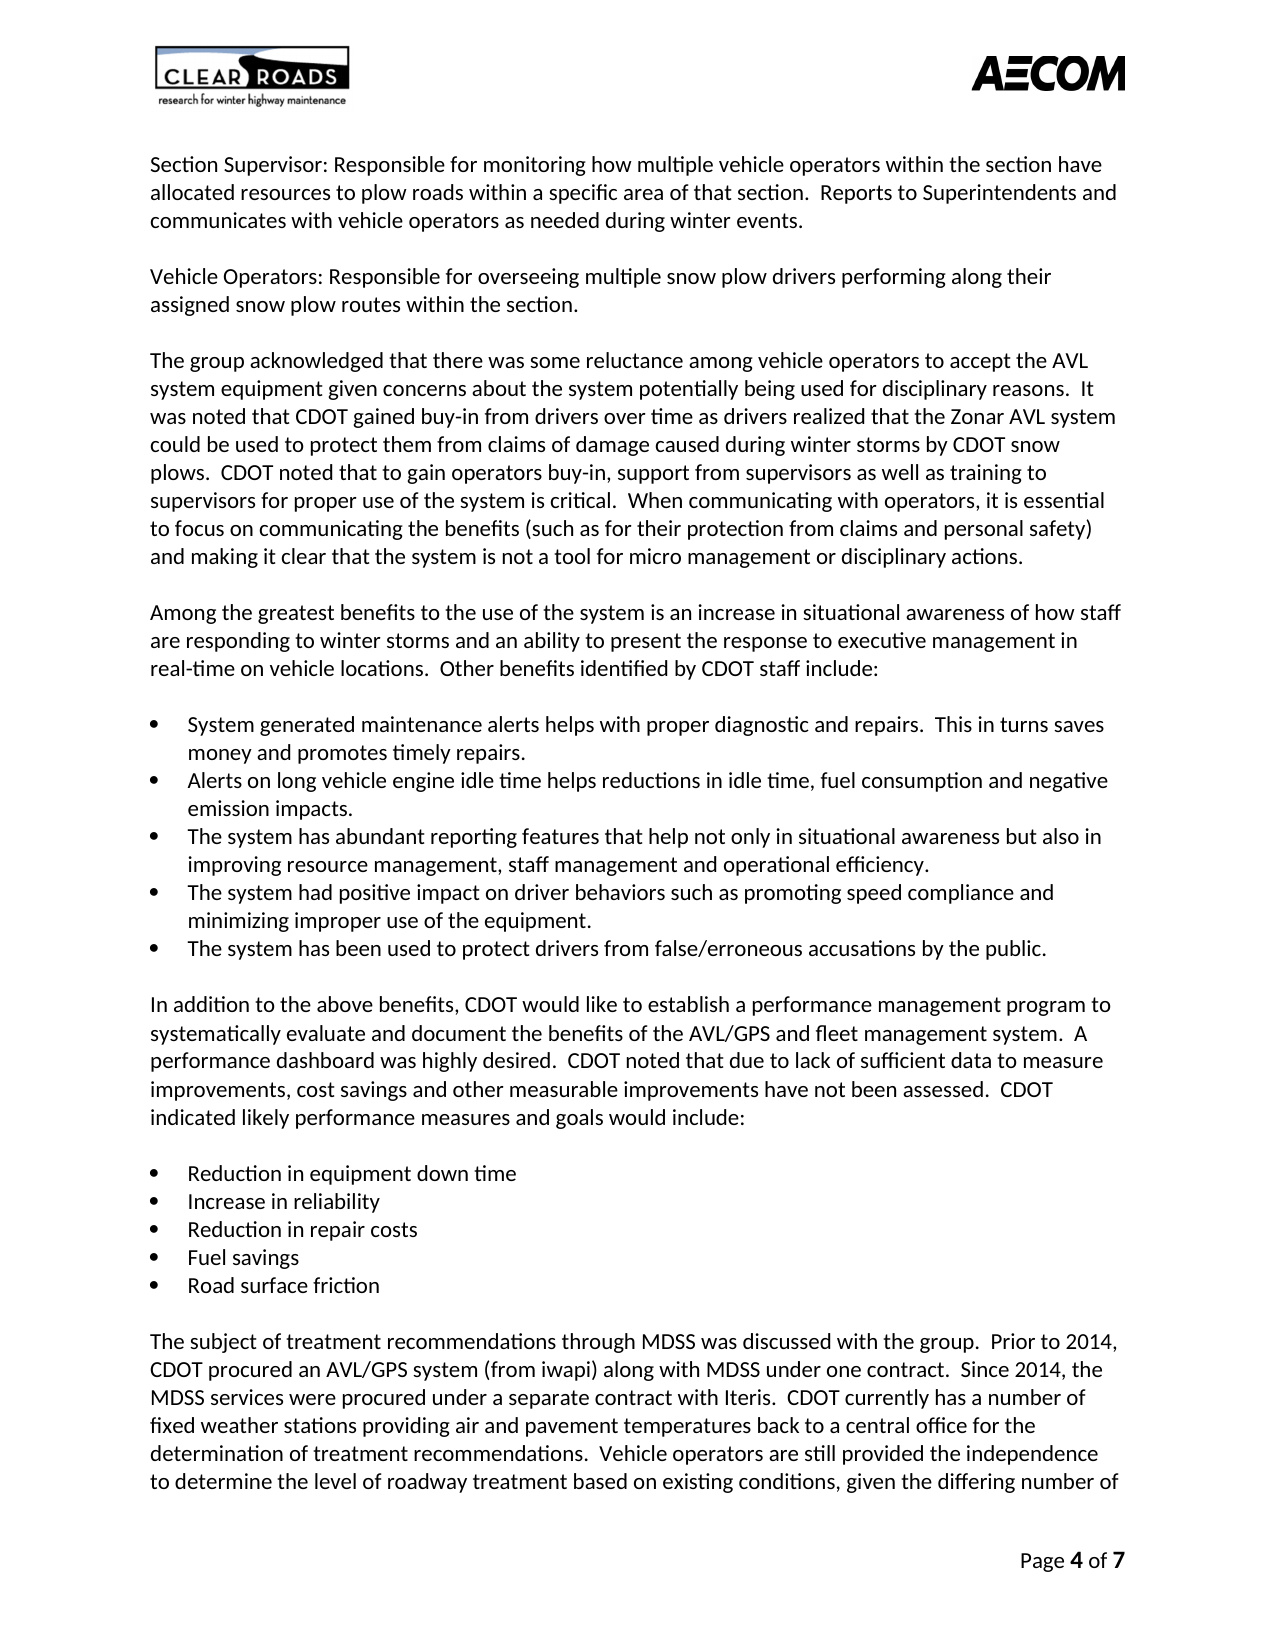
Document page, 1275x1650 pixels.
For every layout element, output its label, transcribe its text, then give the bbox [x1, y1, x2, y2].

list The system has abundant reporting features that help not only in situational awareness but also in improving resource management, staff management and operational efficiency. [150, 822, 1125, 878]
list Reduction in repair costs [150, 1215, 1125, 1243]
text Vehicle Operators: Responsible for overseeing multiple snow plow drivers performing along their assigned snow plow routes within the section. [150, 262, 1125, 318]
list Road surface friction [150, 1271, 1125, 1299]
list Fuel savings [150, 1243, 1125, 1271]
text Section Supervisor: Responsible for monitoring how multiple vehicle operators within the section have allocated resources to plow roads within a specific area of that section. Reports to Superintendents and communicates with vehicle operators as needed during winter events. [150, 150, 1125, 234]
list The system has been used to protect drivers from false/erroneous accusations by the public. [150, 934, 1125, 963]
list System generated maintenance alerts helps with proper diagnostic and repairs. This in turns saves money and promotes timely repairs. [150, 710, 1125, 766]
list Increase in reliability [150, 1187, 1125, 1215]
list Reduction in equipment down time [150, 1159, 1125, 1187]
picture [150, 41, 354, 112]
text Among the greatest benefits to the use of the system is an increase in situational awareness of how staff are responding to winter storms and an ability to present the response to executive management in real-time on vehicle locations. Other benefits identified by CDOT staff include: [150, 598, 1125, 682]
list Alerts on long vehicle engine idle time helps reductions in idle time, fuel consumption and negative emission impacts. [150, 766, 1125, 822]
list The system had positive impact on driver behaviors such as promoting speed compliance and minimizing improper use of the equipment. [150, 878, 1125, 934]
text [150, 1327, 1125, 1495]
text The group acknowledged that there was some reluctance among vehicle operators to accept the AVL system equipment given concerns about the system potentially being used for disciplinary reasons. It was noted that CDOT gained buy-in from drivers over time as drivers realized that the Zonar AVL system could be used to protect them from claims of damage caused during winter storms by CDOT snow plows. CDOT noted that to gain operators buy-in, support from supervisors as well as training to supervisors for proper use of the system is critical. When communicating with operators, it is essential to focus on communicating the benefits (such as for their protection from claims and personal safety) and making it clear that the system is not a tool for micro management or disciplinary actions. [150, 346, 1125, 570]
text In addition to the above benefits, CDOT would like to establish a performance management program to systematically evaluate and document the benefits of the AVL/GPS and fleet management system. A performance dashboard was highly desired. CDOT noted that due to lack of sufficient data to measure improvements, cost savings and other measurable improvements have not been assessed. CDOT indicated likely performance measures and goals would include: [150, 991, 1125, 1131]
picture [971, 56, 1125, 91]
